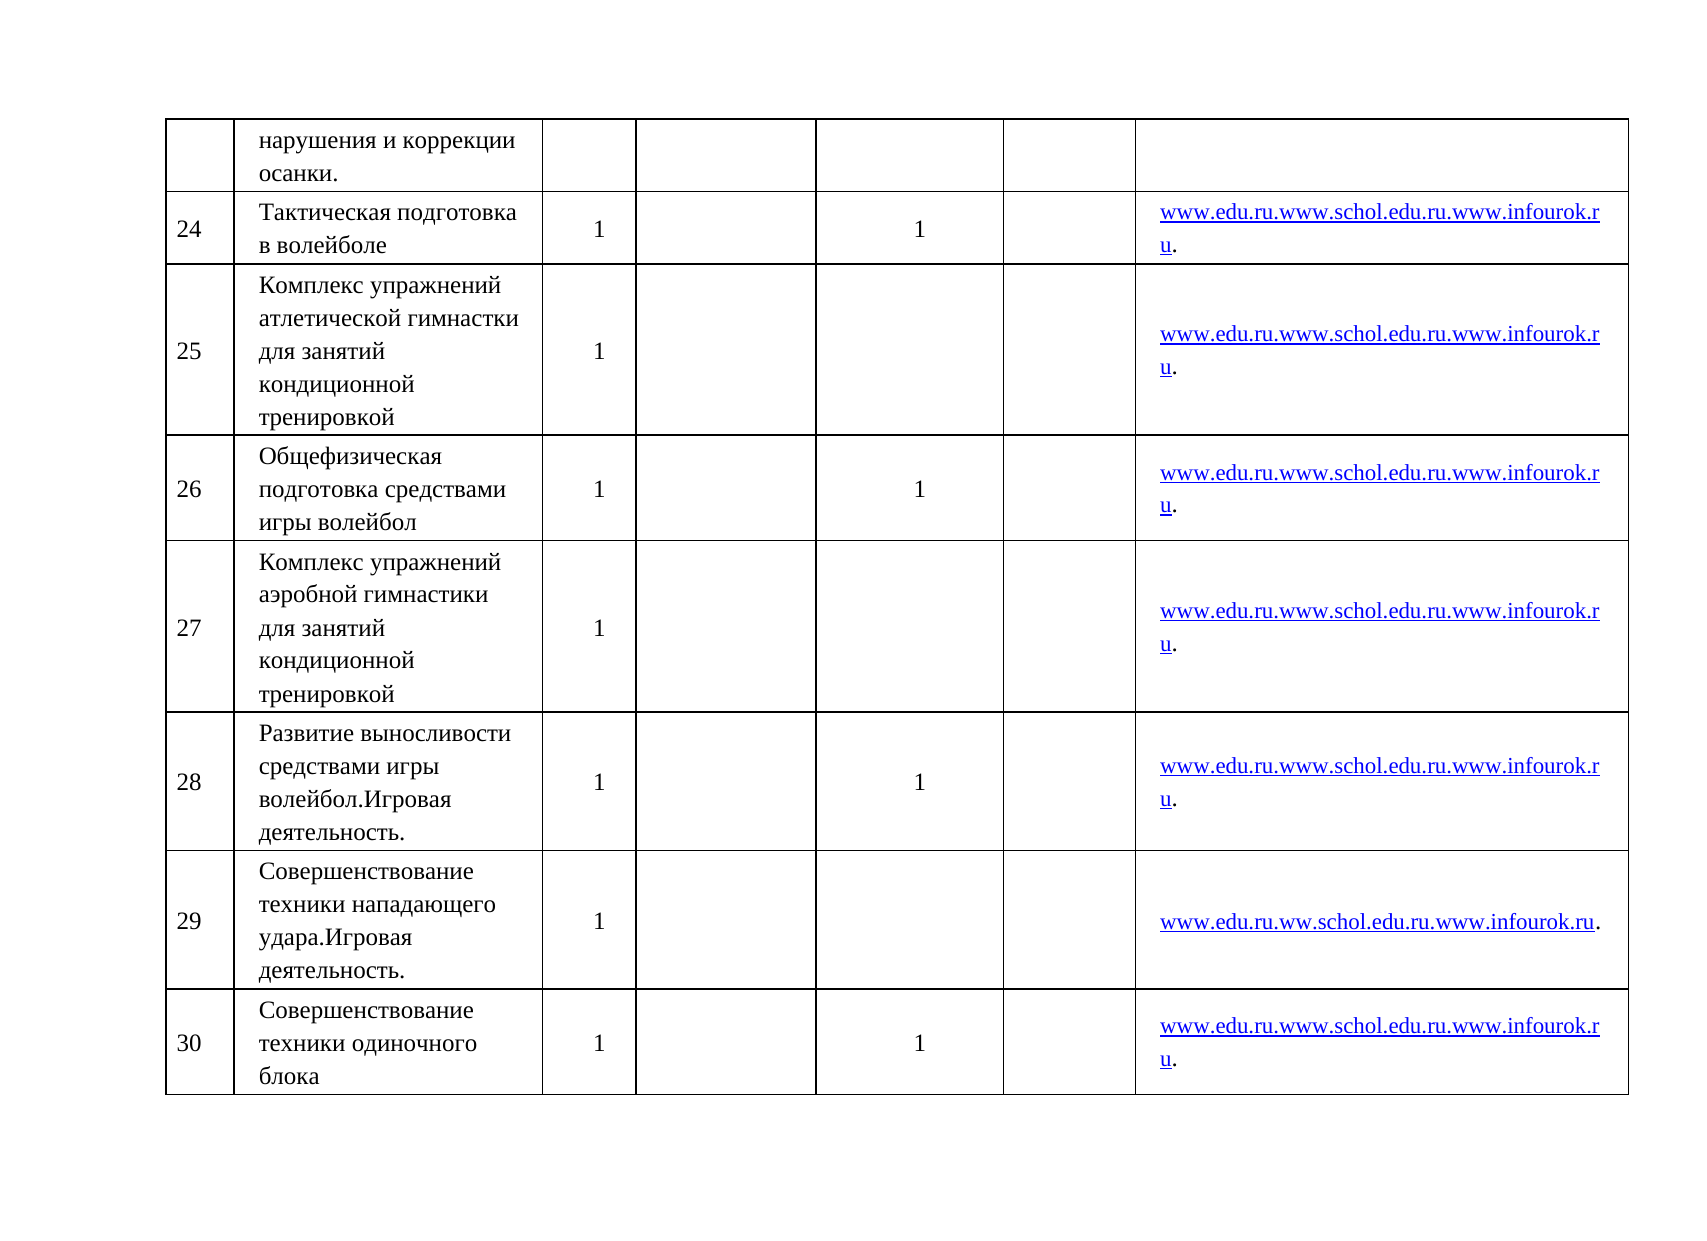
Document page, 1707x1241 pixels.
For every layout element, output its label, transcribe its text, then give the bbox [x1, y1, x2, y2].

table_cell 1 [543, 851, 635, 988]
table_cell Развитие выносливости средствами игры волейбол.Игровая деятельность. [235, 713, 542, 850]
table_cell [1004, 541, 1135, 711]
table_cell 1 [817, 436, 1003, 540]
table_cell 1 [543, 713, 635, 850]
table_cell 1 [543, 265, 635, 434]
table_cell [637, 436, 815, 540]
table_cell [637, 851, 815, 988]
table_cell [817, 120, 1003, 191]
table_cell [1004, 851, 1135, 988]
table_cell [1136, 990, 1628, 1093]
table_cell www.edu.ru.www.schol.edu.ru.www.infourok.ru. [1136, 541, 1628, 711]
table_cell www.edu.ru.www.schol.edu.ru.www.infourok.ru. [1136, 436, 1628, 540]
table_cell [235, 120, 542, 191]
table_cell [1004, 713, 1135, 850]
table_cell 29 [167, 851, 233, 988]
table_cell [1136, 120, 1628, 191]
table_cell Общефизическая подготовка средствами игры волейбол [235, 436, 542, 540]
table_cell www.edu.ru.www.schol.edu.ru.www.infourok.ru. [1136, 713, 1628, 850]
table_cell Комплекс упражнений атлетической гимнастки для занятий кондиционной тренировкой [235, 265, 542, 434]
table_cell 1 [543, 120, 635, 191]
table_cell [637, 120, 815, 191]
table_cell [1004, 265, 1135, 434]
table_cell 1 [817, 713, 1003, 850]
table_cell 28 [167, 713, 233, 850]
table_cell [637, 541, 815, 711]
table_cell 1 [543, 436, 635, 540]
table_cell [637, 265, 815, 434]
table_cell 1 [543, 192, 635, 263]
table_cell www.edu.ru.www.schol.edu.ru.www.infourok.ru. [1136, 265, 1628, 434]
table_cell 1 [543, 990, 635, 1093]
table_cell [637, 990, 815, 1093]
table_cell [817, 265, 1003, 434]
table_cell Комплекс упражнений аэробной гимнастики для занятий кондиционной тренировкой [235, 541, 542, 711]
table_cell Совершенствование техники одиночного блока [235, 990, 542, 1093]
table_cell [637, 192, 815, 263]
table_cell [1004, 192, 1135, 263]
table_cell [637, 713, 815, 850]
table_cell 1 [543, 541, 635, 711]
table_cell 1 [817, 990, 1003, 1093]
table_cell Тактическая подготовка в волейболе [235, 192, 542, 263]
table_cell [817, 851, 1003, 988]
table_cell 23 [167, 120, 233, 191]
table_cell [817, 541, 1003, 711]
table_cell www.edu.ru.ww.schol.edu.ru.www.infourok.ru. [1136, 851, 1628, 988]
table_cell 30 [167, 990, 233, 1093]
table_cell 26 [167, 436, 233, 540]
table_cell [1004, 990, 1135, 1093]
table_cell [1004, 120, 1135, 191]
table_cell 27 [167, 541, 233, 711]
table_cell Совершенствование техники нападающего удара.Игровая деятельность. [235, 851, 542, 988]
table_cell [1136, 192, 1628, 263]
table_cell [1004, 436, 1135, 540]
table_cell 1 [817, 192, 1003, 263]
table_cell 25 [167, 265, 233, 434]
table_cell 24 [167, 192, 233, 263]
